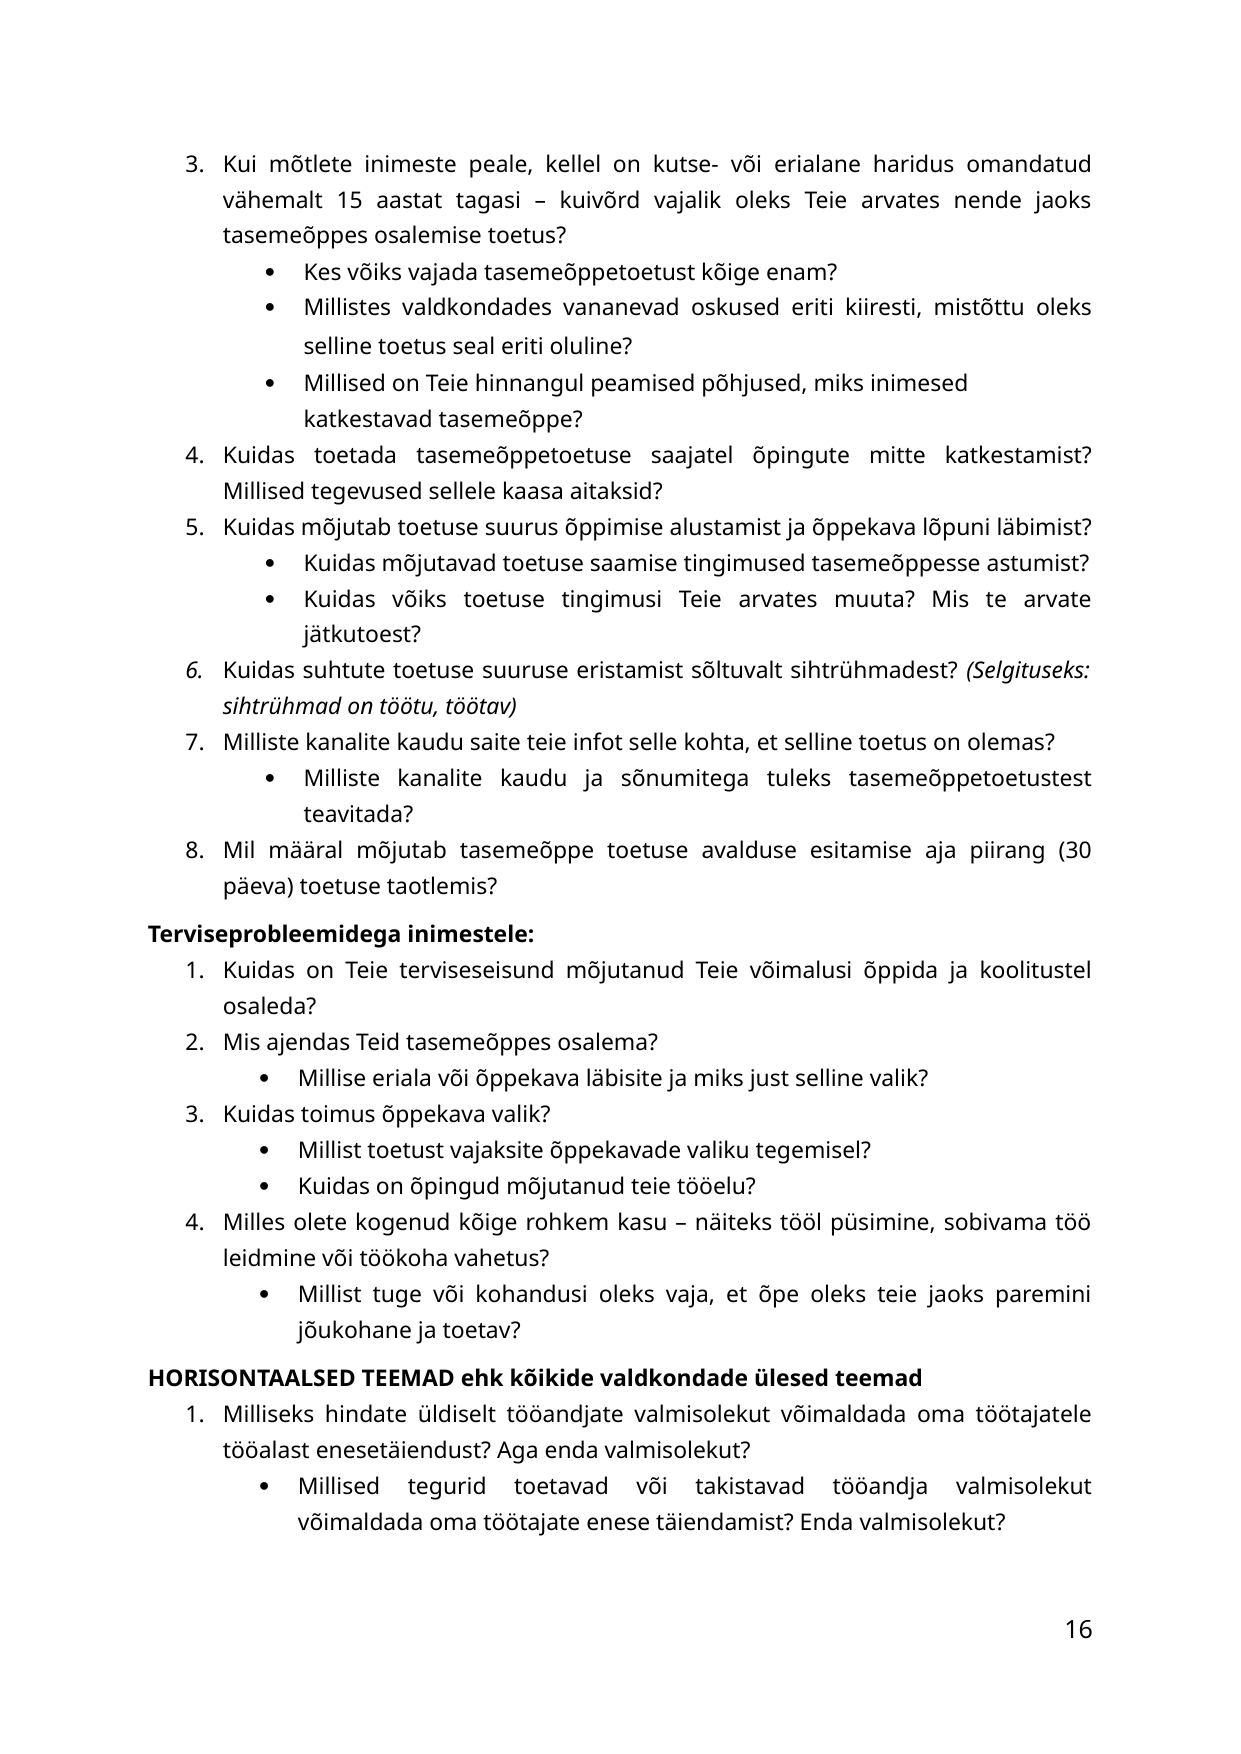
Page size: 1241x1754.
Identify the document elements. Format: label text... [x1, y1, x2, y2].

list Milliste kanalite kaudu ja sõnumitega tuleks tasemeõppetoetustest teavitada? [266, 762, 1093, 829]
list Kui mõtlete inimeste peale, kellel on kutse- või erialane haridus omandatud vähemalt 15 aastat tagasi – kuivõrd vajalik oleks Teie arvates nende jaoks tasemeõppes osalemise toetus? [185, 148, 1093, 251]
list Millist toetust vajaksite õppekavade valiku tegemisel? [260, 1134, 1093, 1165]
list Kuidas suhtute toetuse suuruse eristamist sõltuvalt sihtrühmadest? (Selgituseks: sihtrühmad on töötu, töötav) [185, 654, 1093, 722]
list Millised tegurid toetavad või takistavad tööandja valmisolekut võimaldada oma töötajate enese täiendamist? Enda valmisolekut? [260, 1470, 1093, 1537]
list Mis ajendas Teid tasemeõppes osalema? [185, 1026, 1093, 1057]
list Kuidas mõjutab toetuse suurus õppimise alustamist ja õppekava lõpuni läbimist? [185, 511, 1093, 542]
list Mil määral mõjutab tasemeõppe toetuse avalduse esitamise aja piirang (30 päeva) toetuse taotlemis? [185, 834, 1093, 901]
list Millise eriala või õppekava läbisite ja miks just selline valik? [260, 1062, 1093, 1093]
text HORISONTAALSED TEEMAD ehk kõikide valdkondade ülesed teemad [148, 1362, 1093, 1393]
list Kuidas toimus õppekava valik? [185, 1098, 1093, 1129]
list Milliste kanalite kaudu saite teie infot selle kohta, et selline toetus on olemas? [185, 726, 1093, 757]
list Kuidas toetada tasemeõppetoetuse saajatel õpingute mitte katkestamist? Millised tegevused sellele kaasa aitaksid? [185, 439, 1093, 506]
list Kuidas mõjutavad toetuse saamise tingimused tasemeõppesse astumist? [266, 547, 1093, 578]
list Millised on Teie hinnangul peamised põhjused, miks inimesed katkestavad tasemeõppe? [266, 367, 1093, 434]
list Milliseks hindate üldiselt tööandjate valmisolekut võimaldada oma töötajatele tööalast enesetäiendust? Aga enda valmisolekut? [185, 1398, 1093, 1465]
list Kes võiks vajada tasemeõppetoetust kõige enam? [266, 255, 1093, 287]
list Millist tuge või kohandusi oleks vaja, et õpe oleks teie jaoks paremini jõukohane ja toetav? [260, 1278, 1093, 1345]
list Kuidas on Teie terviseseisund mõjutanud Teie võimalusi õppida ja koolitustel osaleda? [185, 954, 1093, 1022]
list Milles olete kogenud kõige rohkem kasu – näiteks tööl püsimine, sobivama töö leidmine või töökoha vahetus? [185, 1206, 1093, 1273]
list Millistes valdkondades vananevad oskused eriti kiiresti, mistõttu oleks selline toetus seal eriti oluline? [266, 291, 1093, 362]
list Kuidas võiks toetuse tingimusi Teie arvates muuta? Mis te arvate jätkutoest? [266, 582, 1093, 650]
list Kuidas on õpingud mõjutanud teie tööelu? [260, 1170, 1093, 1201]
text Terviseprobleemidega inimestele: [148, 918, 1093, 950]
